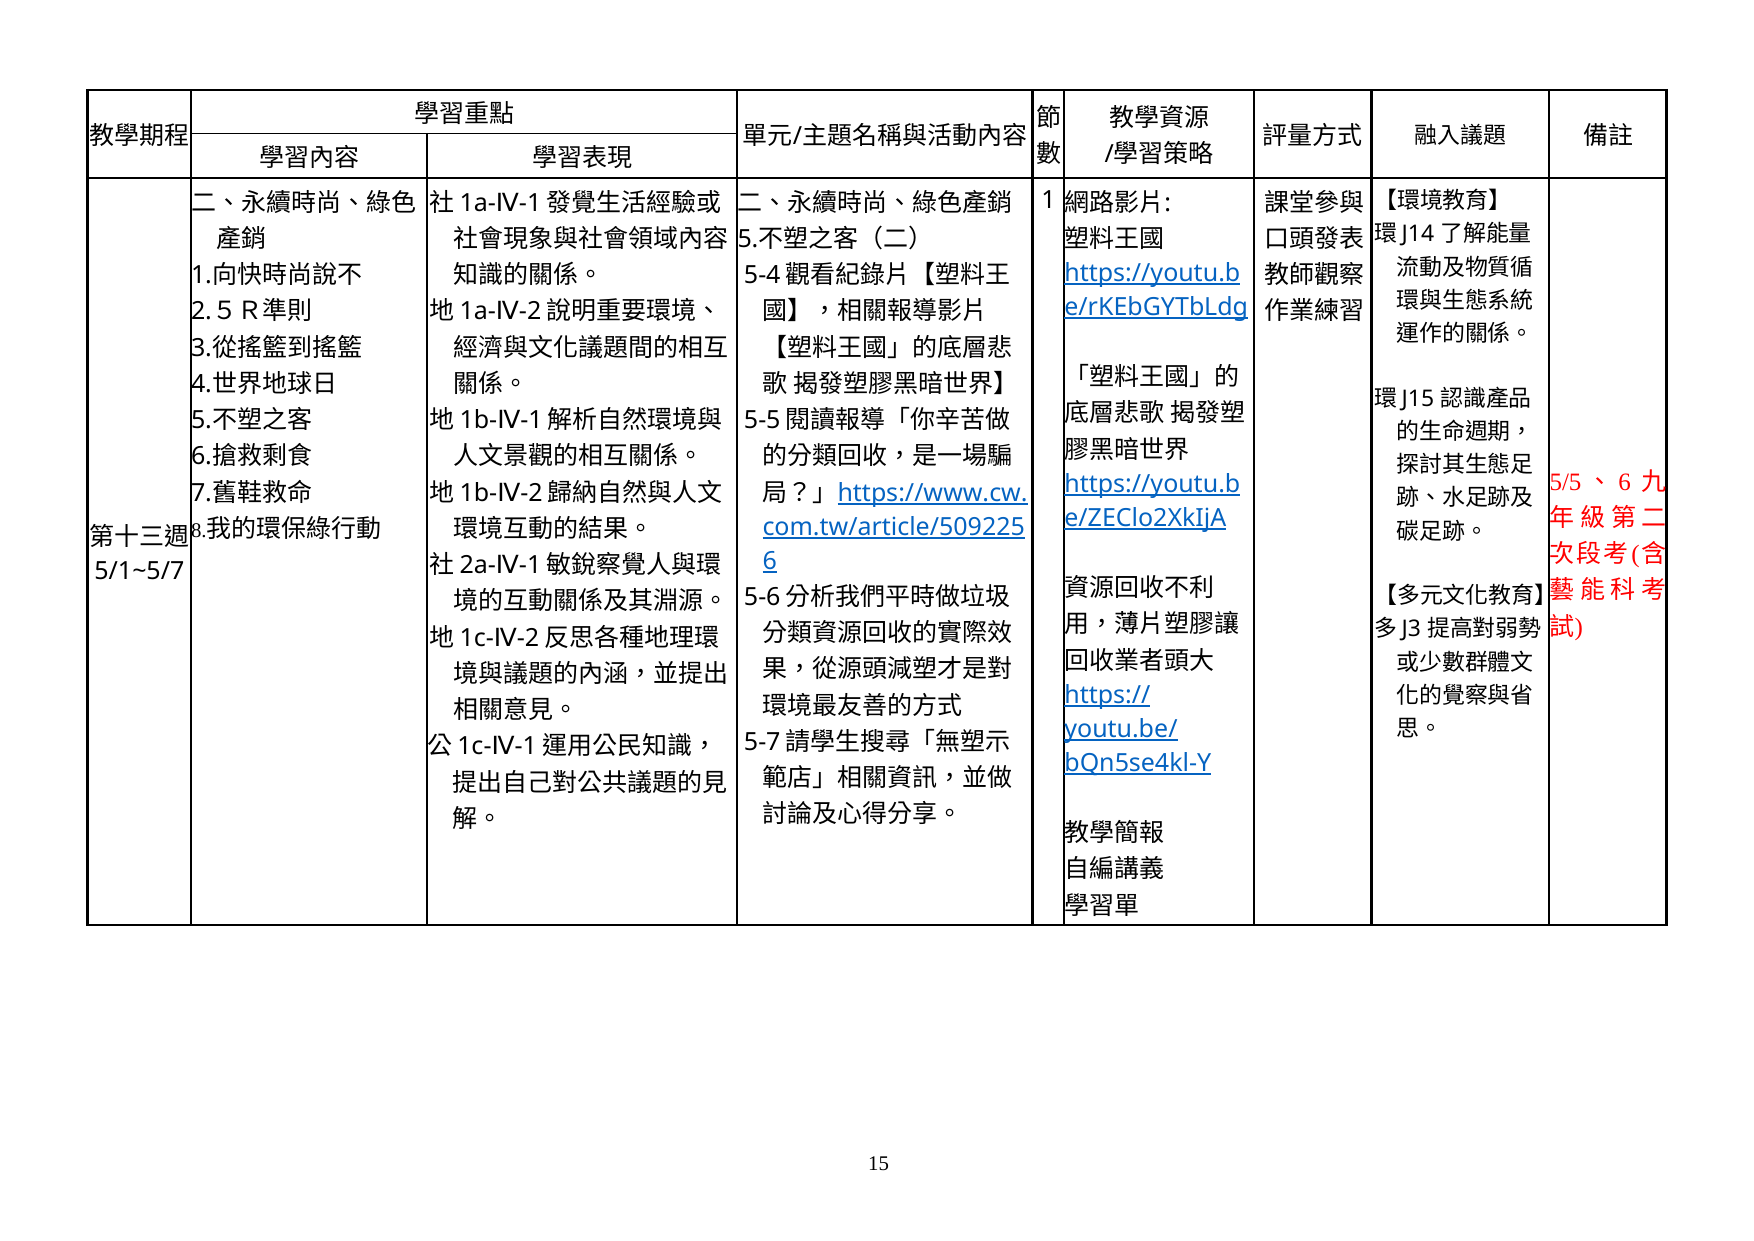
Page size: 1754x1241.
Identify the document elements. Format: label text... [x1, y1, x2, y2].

table_cell 課堂參與 口頭發表 教師觀察 作業練習 [1255, 179, 1370, 924]
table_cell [192, 179, 426, 924]
table_cell 1 [1034, 179, 1063, 924]
table_cell 學習內容 [192, 134, 426, 177]
table_header 單元/主題名稱與活動內容 [738, 91, 1031, 177]
table_cell 第十三週5/1~5/7 [89, 179, 190, 924]
table_header 備註 [1550, 91, 1665, 177]
table_header 評量方式 [1255, 91, 1370, 177]
table_header 教學期程 [89, 91, 190, 177]
table_cell 網路影片: 塑料王國https://youtu.be/rKEbGYTbLdg 「塑料王國」的底層悲歌 揭發塑膠黑暗世界https://youtu.be/ZEClo2XkIjA 資源回收不利用，薄片塑膠讓回收業者頭大https://youtu.be/bQn5se4kl-Y 教學簡報 自編講義 學習單 [1065, 179, 1253, 924]
table_header 教學資源 /學習策略 [1065, 91, 1253, 177]
table_header 學習重點 [192, 91, 736, 133]
table_cell 5/5、6九年級第二次段考(含藝能科考試) [1550, 179, 1665, 924]
table_cell 二、永續時尚、綠色產銷 5.不塑之客（二） 5-4觀看紀錄片【塑料王國】，相關報導影片【塑料王國」的底層悲歌 揭發塑膠黑暗世界】 5-5閱讀報導「你辛苦做的分類回收，是一場騙局？」https://www.cw.com.tw/article/5092256 5-6分析我們平時做垃圾分類資源回收的實際效果，從源頭減塑才是對環境最友善的方式 5-7請學生搜尋「無塑示範店」相關資訊，並做討論及心得分享。 [738, 179, 1031, 924]
table_cell 學習表現 [428, 134, 736, 177]
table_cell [428, 179, 736, 924]
table_header 節 數 [1034, 91, 1063, 177]
table_header 融入議題 [1373, 91, 1548, 177]
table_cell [1373, 179, 1548, 924]
